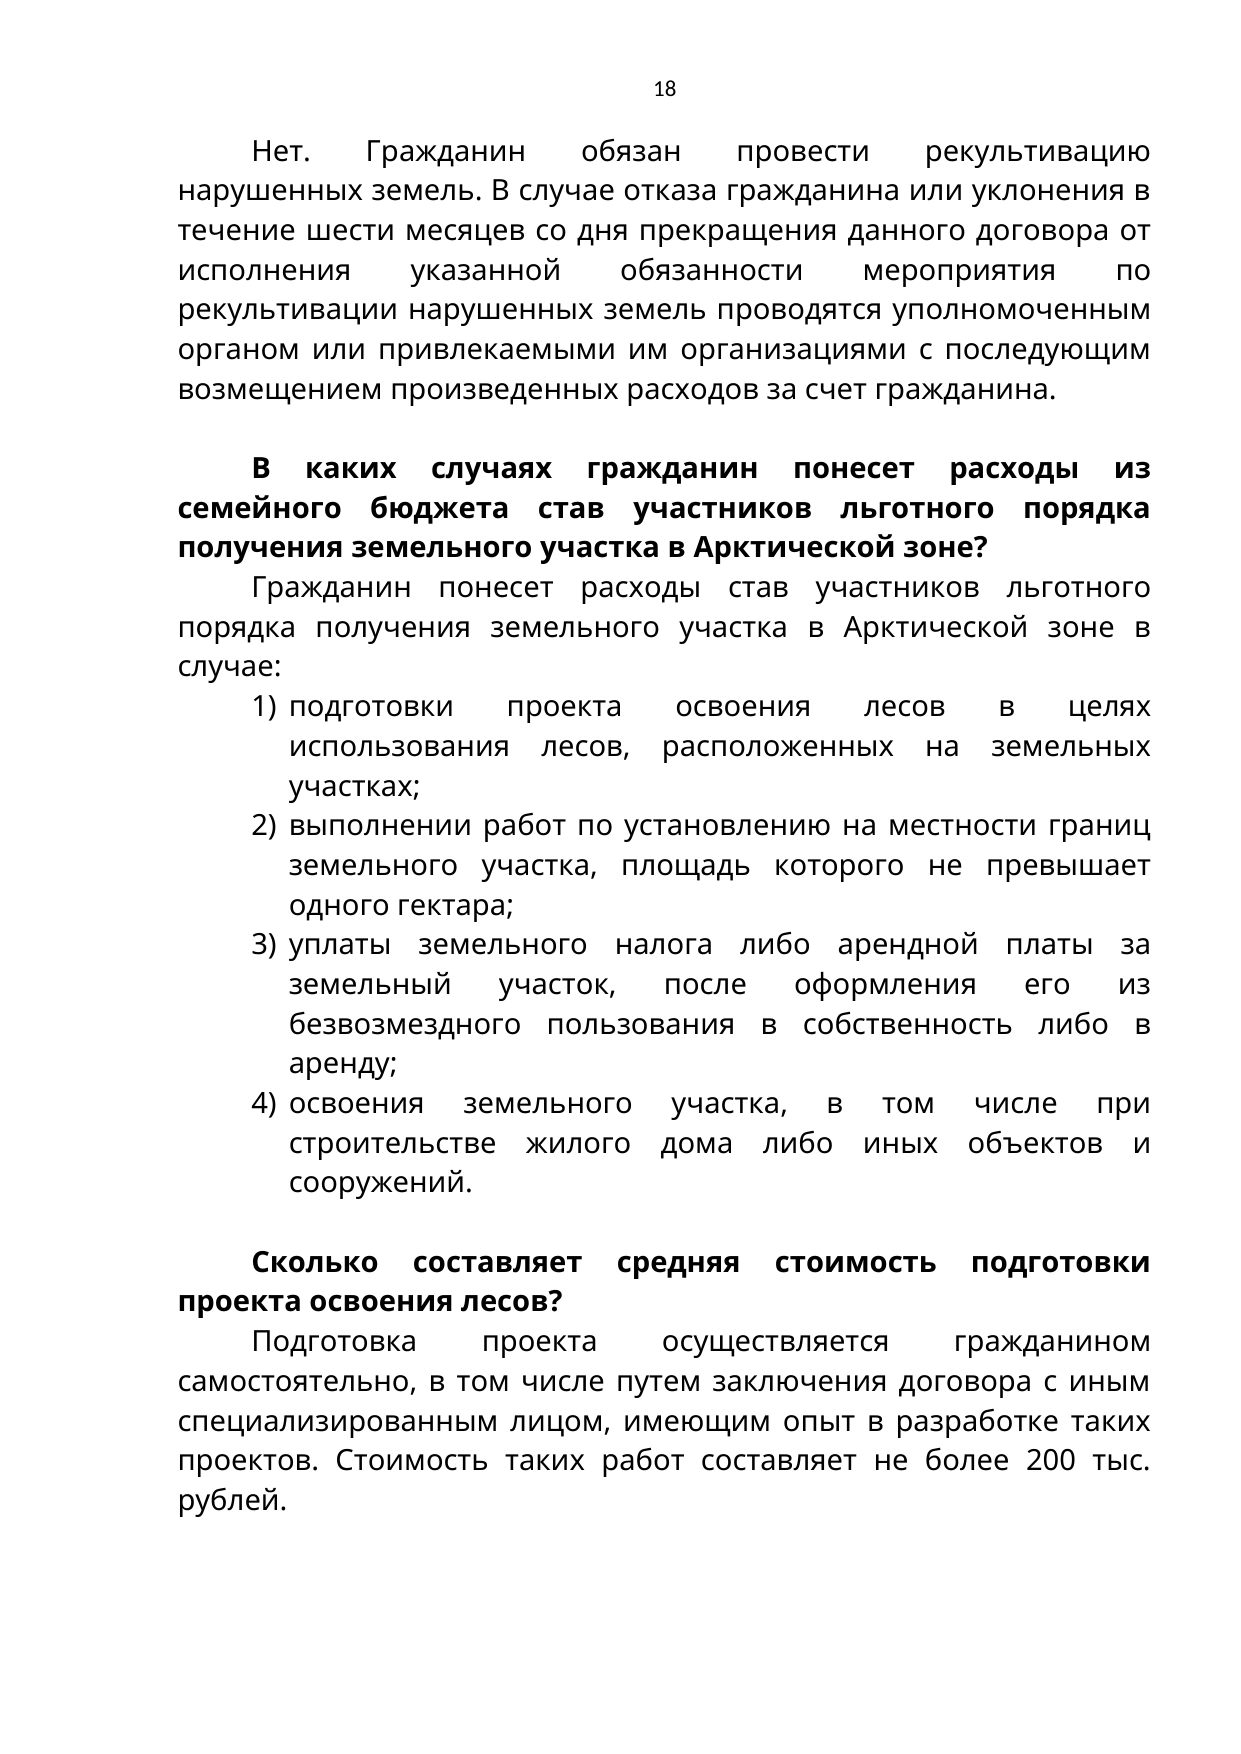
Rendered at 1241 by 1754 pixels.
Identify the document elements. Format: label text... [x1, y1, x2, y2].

text В каких случаях гражданин понесет расходы из семейного бюджета став участников льготного порядка получения земельного участка в Арктической зоне? [177, 447, 1152, 566]
text Гражданин понесет расходы став участников льготного порядка получения земельного участка в Арктической зоне в случае: [177, 566, 1152, 685]
text Нет. Гражданин обязан провести рекультивацию нарушенных земель. В случае отказа гражданина или уклонения в течение шести месяцев со дня прекращения данного договора от исполнения указанной обязанности мероприятия по рекультивации нарушенных земель проводятся уполномоченным органом или привлекаемыми им организациями с последующим возмещением произведенных расходов за счет гражданина. [177, 130, 1152, 408]
list освоения земельного участка, в том числе при строительстве жилого дома либо иных объектов и сооружений. [251, 1082, 1152, 1201]
list уплаты земельного налога либо арендной платы за земельный участок, после оформления его из безвозмездного пользования в собственность либо в аренду; [251, 923, 1152, 1082]
list подготовки проекта освоения лесов в целях использования лесов, расположенных на земельных участках; [251, 685, 1152, 804]
list выполнении работ по установлению на местности границ земельного участка, площадь которого не превышает одного гектара; [251, 804, 1152, 923]
text Подготовка проекта осуществляется гражданином самостоятельно, в том числе путем заключения договора с иным специализированным лицом, имеющим опыт в разработке таких проектов. Стоимость таких работ составляет не более 200 тыс. рублей. [177, 1320, 1152, 1519]
text Сколько составляет средняя стоимость подготовки проекта освоения лесов? [177, 1241, 1152, 1320]
